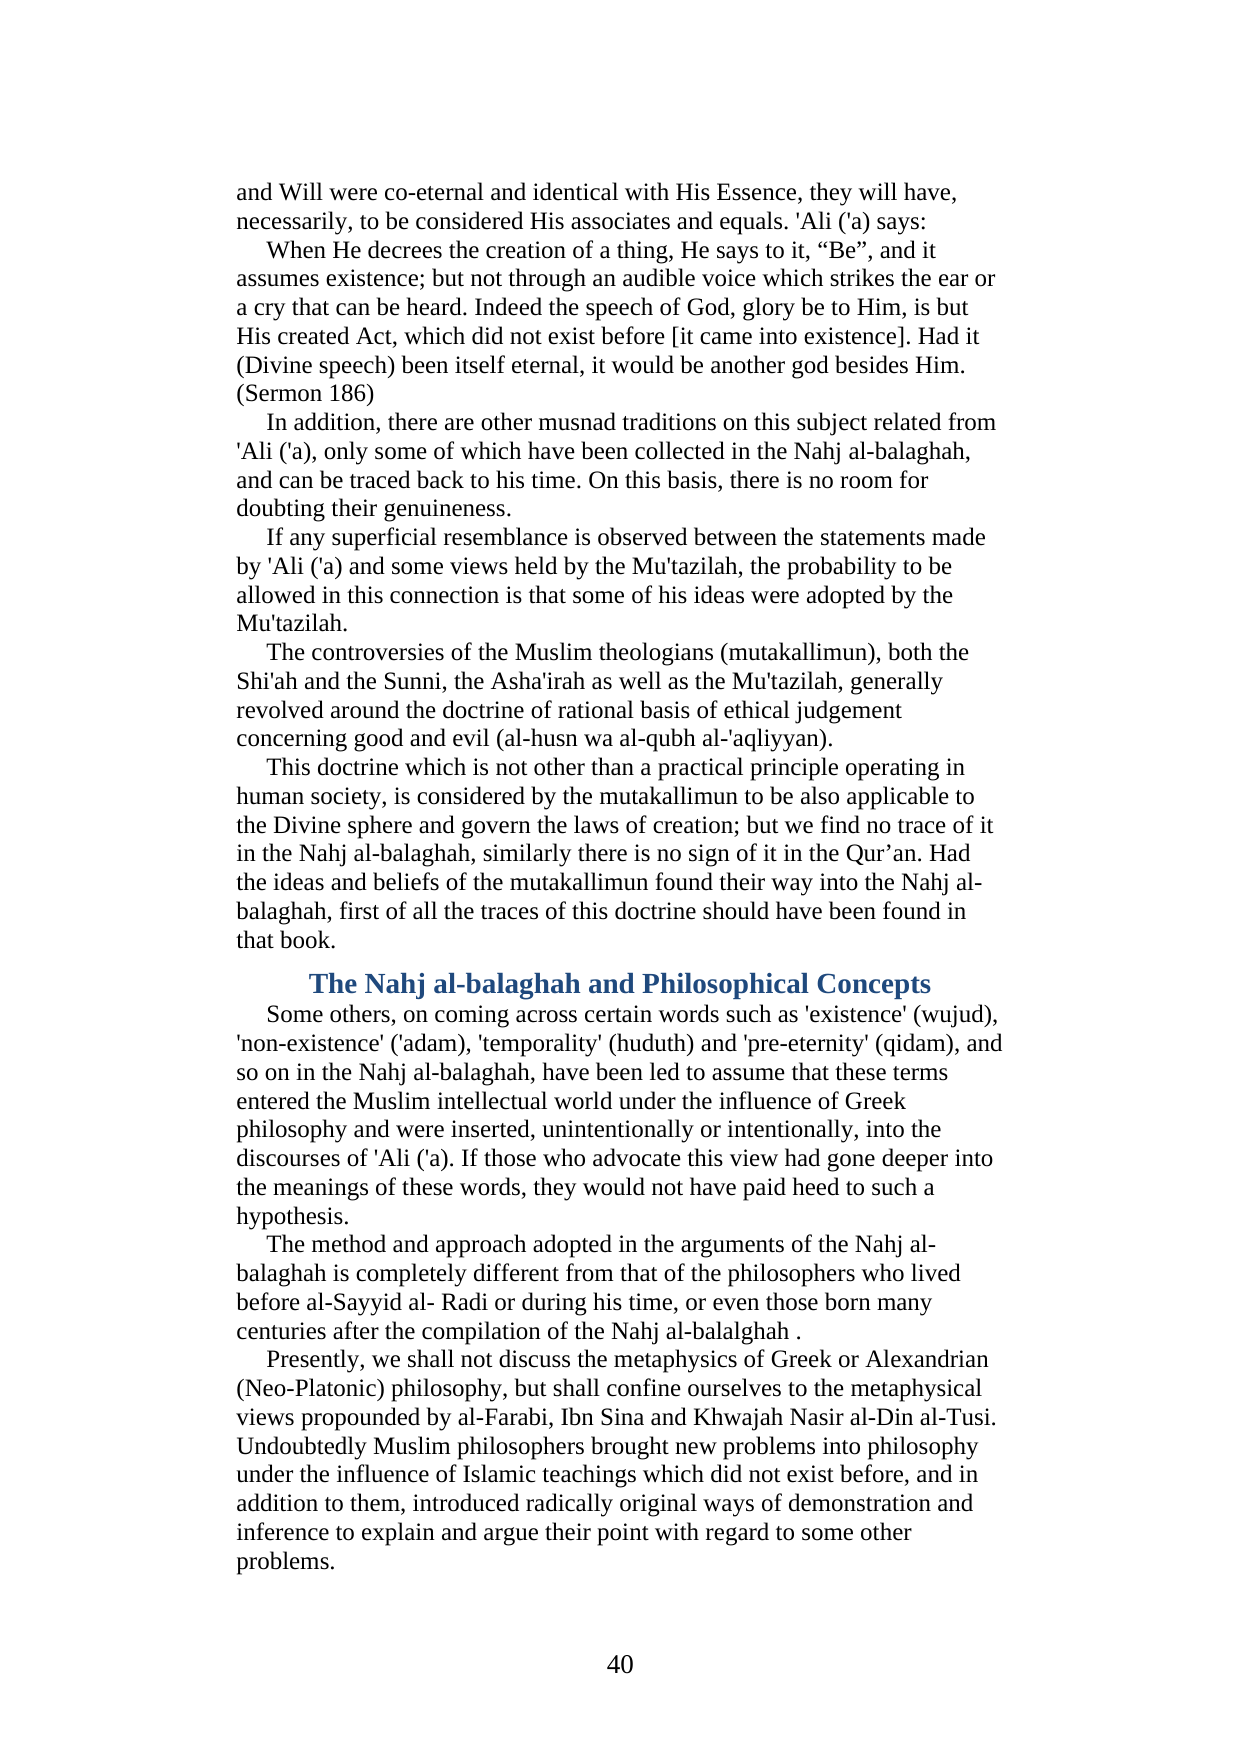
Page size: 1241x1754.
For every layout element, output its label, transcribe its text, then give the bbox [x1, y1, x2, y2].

text Some others, on coming across certain words such as 'existence' (wujud), 'non-existence' ('adam), 'temporality' (huduth) and 'pre-eternity' (qidam), and so on in the Nahj al-balaghah, have been led to assume that these terms entered the Muslim intellectual world under the influence of Greek philosophy and were inserted, unintentionally or intentionally, into the discourses of 'Ali ('a). If those who advocate this view had gone deeper into the meanings of these words, they would not have paid heed to such a hypothesis. [236, 999, 1004, 1229]
text Presently, we shall not discuss the metaphysics of Greek or Alexandrian (Neo-Platonic) philosophy, but shall confine ourselves to the metaphysical views propounded by al-Farabi, Ibn Sina and Khwajah Nasir al-Din al-Tusi. Undoubtedly Muslim philosophers brought new problems into philosophy under the influence of Islamic teachings which did not exist before, and in addition to them, introduced radically original ways of demonstration and inference to explain and argue their point with regard to some other problems. [236, 1344, 1004, 1574]
subtitle The Nahj al-balaghah and Philosophical Concepts [236, 966, 1004, 999]
text In addition, there are other musnad traditions on this subject related from 'Ali ('a), only some of which have been collected in the Nahj al-balaghah, and can be traced back to his time. On this basis, there is no room for doubting their genuineness. [236, 407, 1004, 522]
text If any superficial resemblance is observed between the statements made by 'Ali ('a) and some views held by the Mu'tazilah, the probability to be allowed in this connection is that some of his ideas were adopted by the Mu'tazilah. [236, 522, 1004, 637]
text This doctrine which is not other than a practical principle operating in human society, is considered by the mutakallimun to be also applicable to the Divine sphere and govern the laws of creation; but we find no trace of it in the Nahj al-balaghah, similarly there is no sign of it in the Qur’an. Had the ideas and beliefs of the mutakallimun found their way into the Nahj al-balaghah, first of all the traces of this doctrine should have been found in that book. [236, 752, 1004, 953]
text When He decrees the creation of a thing, He says to it, “Be”, and it assumes existence; but not through an audible voice which strikes the ear or a cry that can be heard. Indeed the speech of God, glory be to Him, is but His created Act, which did not exist before [it came into existence]. Had it (Divine speech) been itself eternal, it would be another god besides Him. (Sermon 186) [236, 235, 1004, 407]
text The method and approach adopted in the arguments of the Nahj al-balaghah is completely different from that of the philosophers who lived before al-Sayyid al- Radi or during his time, or even those born many centuries after the compilation of the Nahj al-balalghah . [236, 1229, 1004, 1344]
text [236, 177, 1004, 235]
text The controversies of the Muslim theologians (mutakallimun), both the Shi'ah and the Sunni, the Asha'irah as well as the Mu'tazilah, generally revolved around the doctrine of rational basis of ethical judgement concerning good and evil (al-husn wa al-qubh al-'aqliyyan). [236, 637, 1004, 752]
